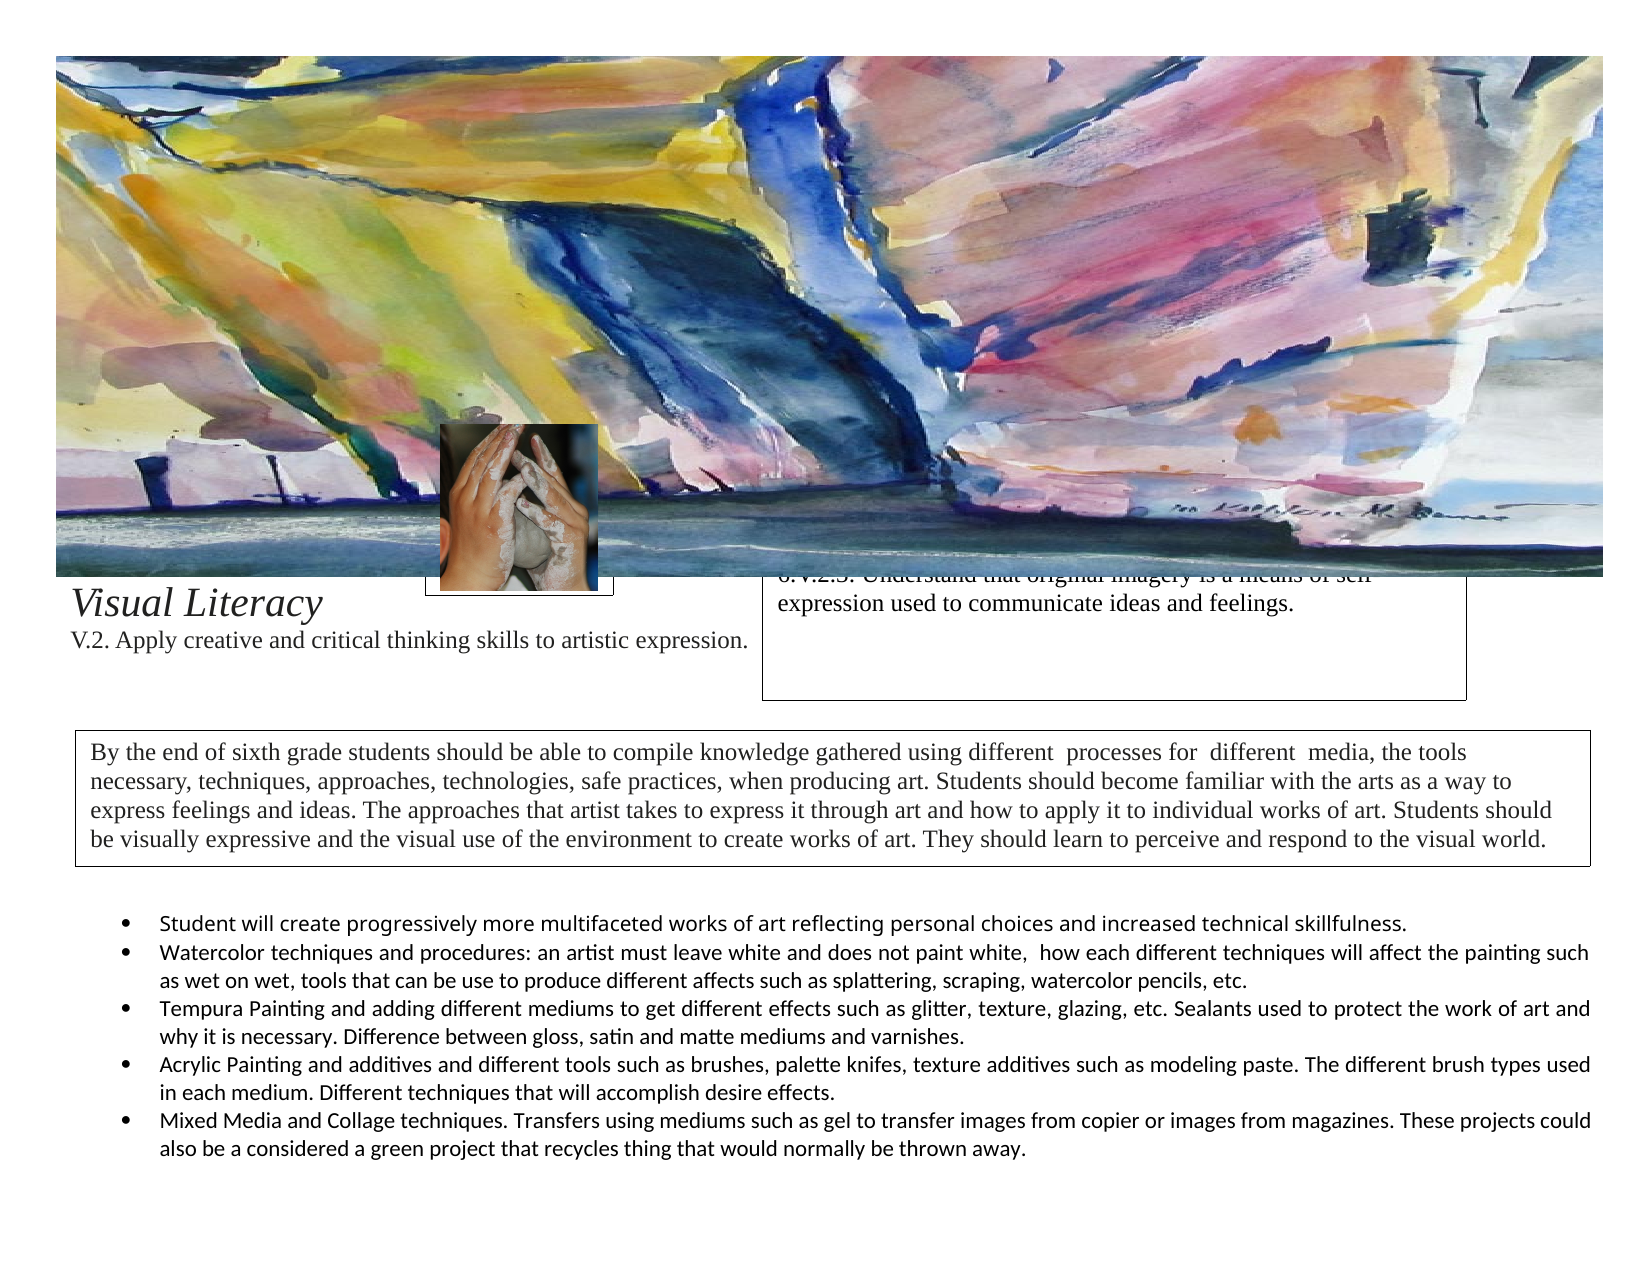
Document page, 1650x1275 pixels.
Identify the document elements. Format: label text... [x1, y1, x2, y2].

list Mixed Media and Collage techniques. Transfers using mediums such as gel to transfer images from copier or images from magazines. These projects could also be a considered a green project that recycles thing that would normally be thrown away. [122, 1106, 1594, 1162]
list Student will create progressively more multifaceted works of art reflecting personal choices and increased technical skillfulness. [122, 909, 1594, 938]
list Tempura Painting and adding different mediums to get different effects such as glitter, texture, glazing, etc. Sealants used to protect the work of art and why it is necessary. Difference between gloss, satin and matte mediums and varnishes. [122, 994, 1594, 1050]
picture [56, 56, 1603, 591]
list Acrylic Painting and additives and different tools such as brushes, palette knifes, texture additives such as modeling paste. The different brush types used in each medium. Different techniques that will accomplish desire effects. [122, 1050, 1594, 1106]
list Watercolor techniques and procedures: an artist must leave white and does not paint white, how each different techniques will affect the painting such as wet on wet, tools that can be use to produce different affects such as splattering, scraping, watercolor pencils, etc. [122, 938, 1594, 994]
